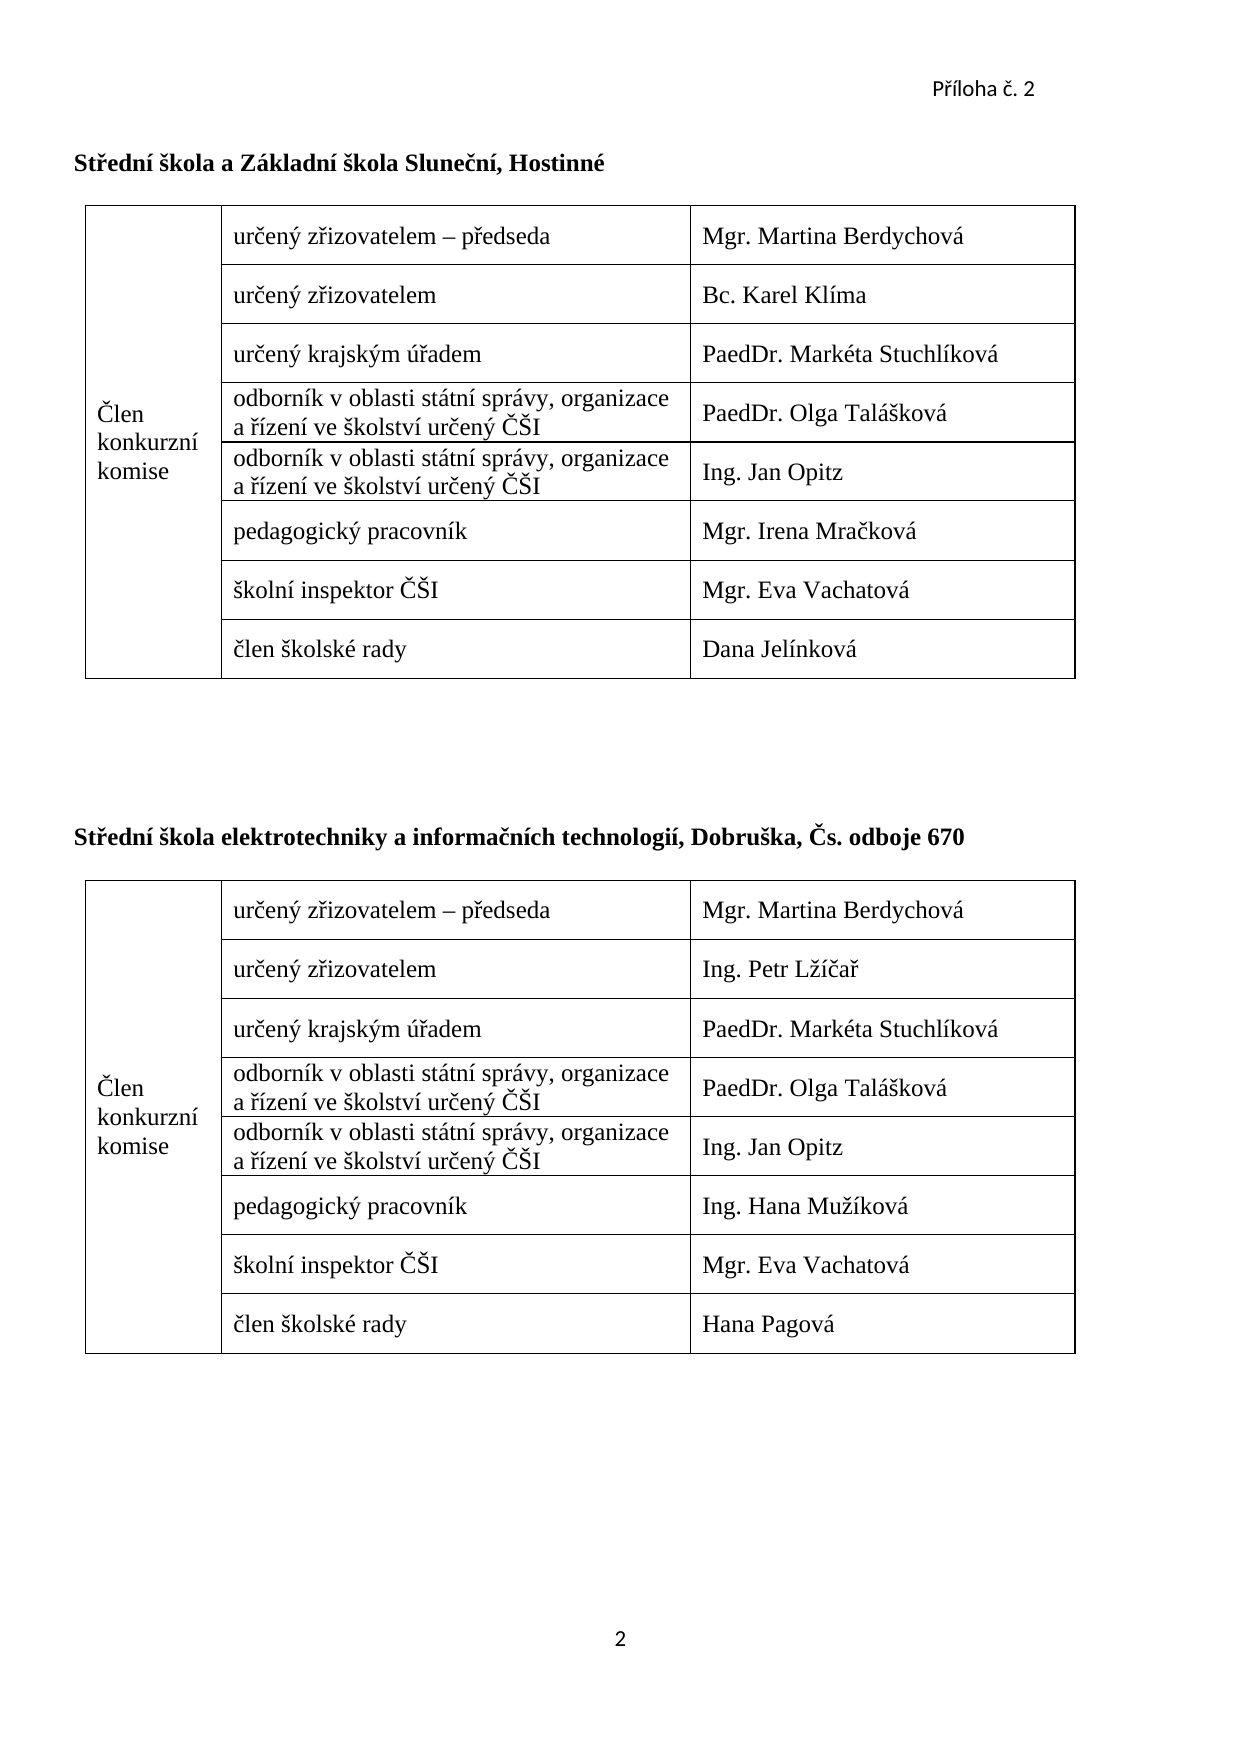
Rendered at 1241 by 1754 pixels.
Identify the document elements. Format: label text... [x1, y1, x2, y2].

text Střední škola a Základní škola Sluneční, Hostinné [74, 148, 1093, 176]
table_cell pedagogický pracovník [222, 501, 690, 559]
table_cell Dana Jelínková [691, 620, 1074, 678]
table_cell PaedDr. Markéta Stuchlíková [691, 999, 1074, 1057]
table_cell určený zřizovatelem [222, 940, 690, 998]
table_cell určený krajským úřadem [222, 999, 690, 1057]
table_cell odborník v oblasti státní správy, organizace a řízení ve školství určený ČŠI [222, 443, 690, 500]
table_cell Ing. Hana Mužíková [691, 1176, 1074, 1234]
table_cell Ing. Jan Opitz [691, 1117, 1074, 1175]
table_header určený zřizovatelem – předseda [222, 881, 690, 939]
table_cell Ing. Petr Lžíčař [691, 940, 1074, 998]
table_header Člen konkurzní komise [86, 206, 221, 678]
table_cell Bc. Karel Klíma [691, 265, 1074, 323]
table_cell školní inspektor ČŠI [222, 1235, 690, 1293]
table_cell člen školské rady [222, 1294, 690, 1352]
table_cell určený zřizovatelem [222, 265, 690, 323]
table_cell určený krajským úřadem [222, 324, 690, 382]
table_cell člen školské rady [222, 620, 690, 678]
table_header Mgr. Martina Berdychová [691, 881, 1074, 939]
table_header určený zřizovatelem – předseda [222, 206, 690, 264]
table_cell PaedDr. Olga Talášková [691, 383, 1074, 441]
table_cell Hana Pagová [691, 1294, 1074, 1352]
table_cell PaedDr. Olga Talášková [691, 1058, 1074, 1116]
table_cell Mgr. Eva Vachatová [691, 561, 1074, 618]
table_cell školní inspektor ČŠI [222, 561, 690, 618]
table_header Mgr. Martina Berdychová [691, 206, 1074, 264]
table_cell Mgr. Irena Mračková [691, 501, 1074, 559]
table_cell odborník v oblasti státní správy, organizace a řízení ve školství určený ČŠI [222, 1058, 690, 1116]
table_cell pedagogický pracovník [222, 1176, 690, 1234]
text Střední škola elektrotechniky a informačních technologií, Dobruška, Čs. odboje 670 [74, 822, 1093, 851]
table_cell Mgr. Eva Vachatová [691, 1235, 1074, 1293]
table_cell PaedDr. Markéta Stuchlíková [691, 324, 1074, 382]
table_header Člen konkurzní komise [86, 881, 221, 1352]
table_cell odborník v oblasti státní správy, organizace a řízení ve školství určený ČŠI [222, 383, 690, 441]
table_cell odborník v oblasti státní správy, organizace a řízení ve školství určený ČŠI [222, 1117, 690, 1175]
table_cell Ing. Jan Opitz [691, 443, 1074, 500]
